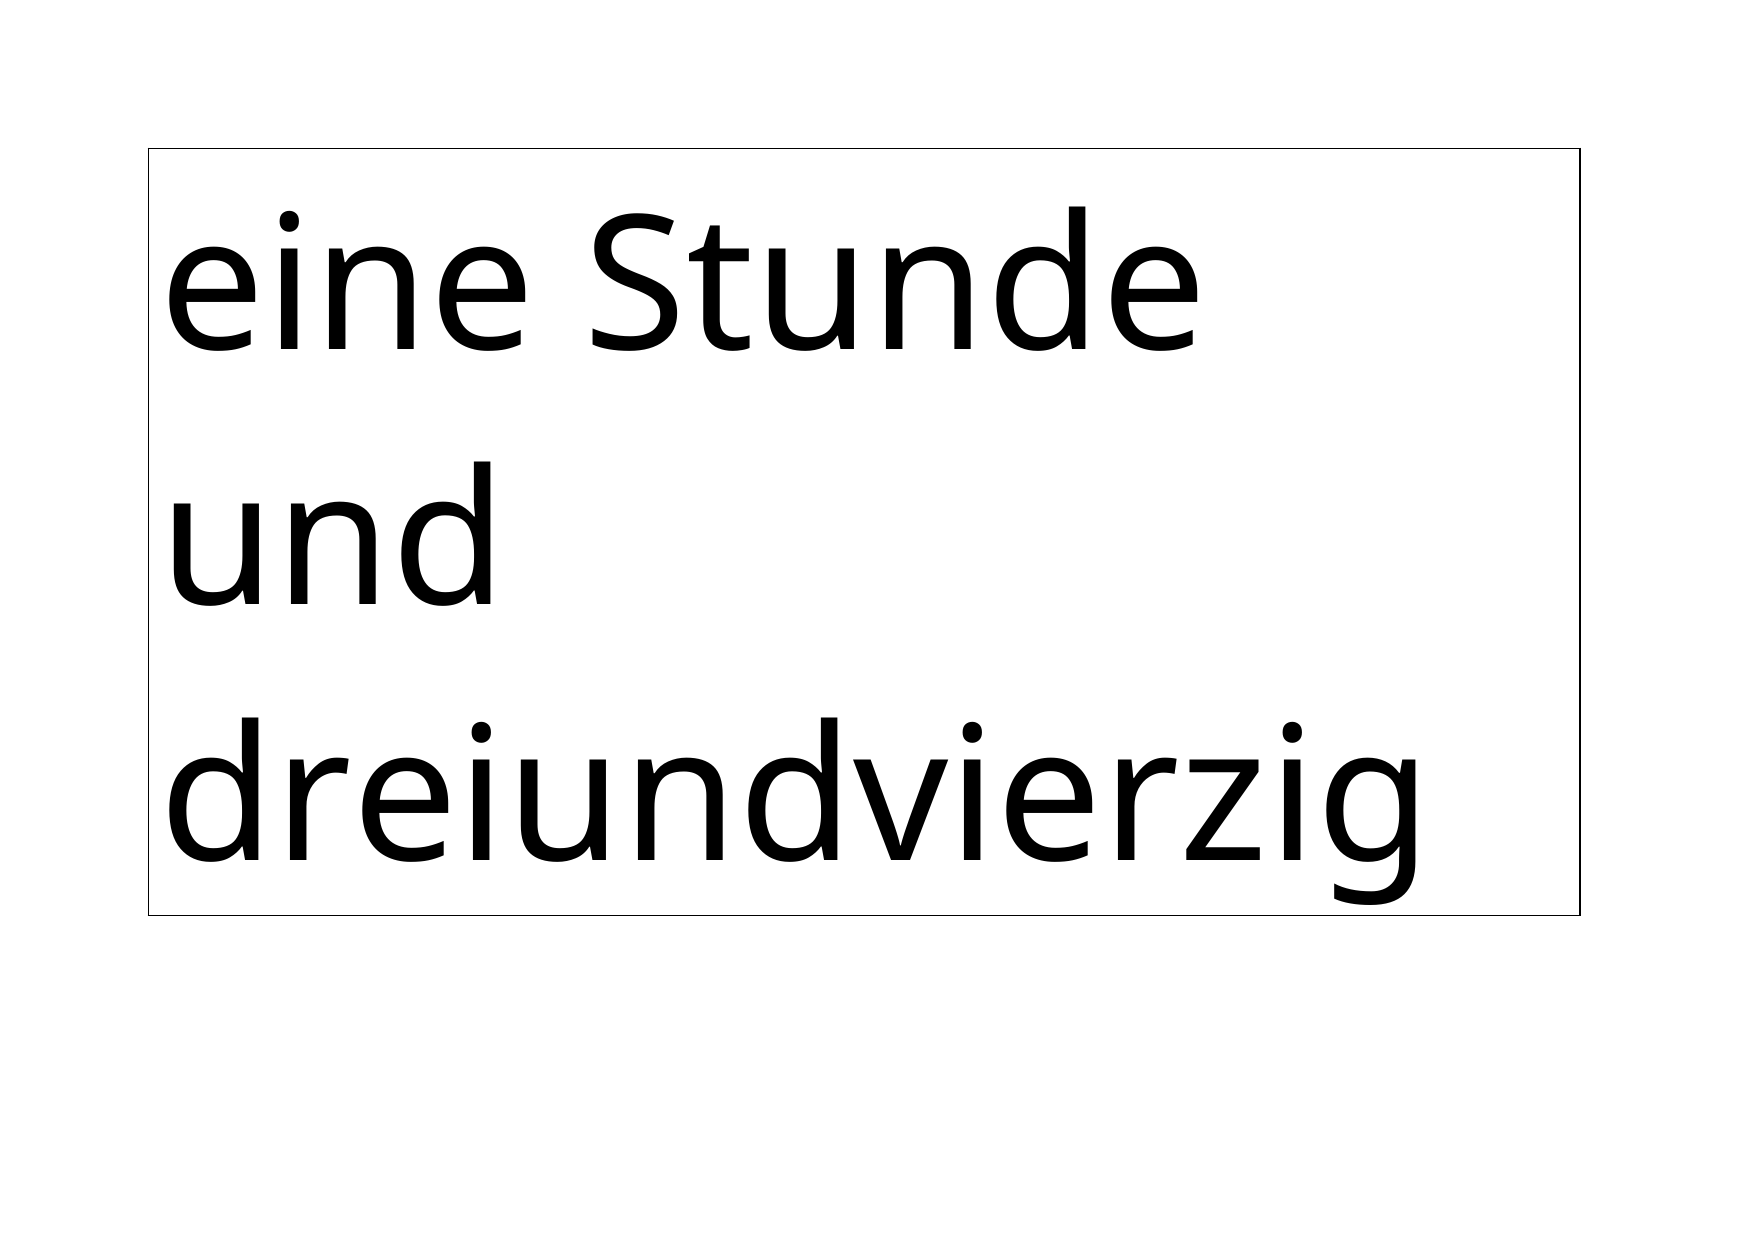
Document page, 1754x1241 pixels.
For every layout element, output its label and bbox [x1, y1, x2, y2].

table_cell [149, 149, 1579, 915]
